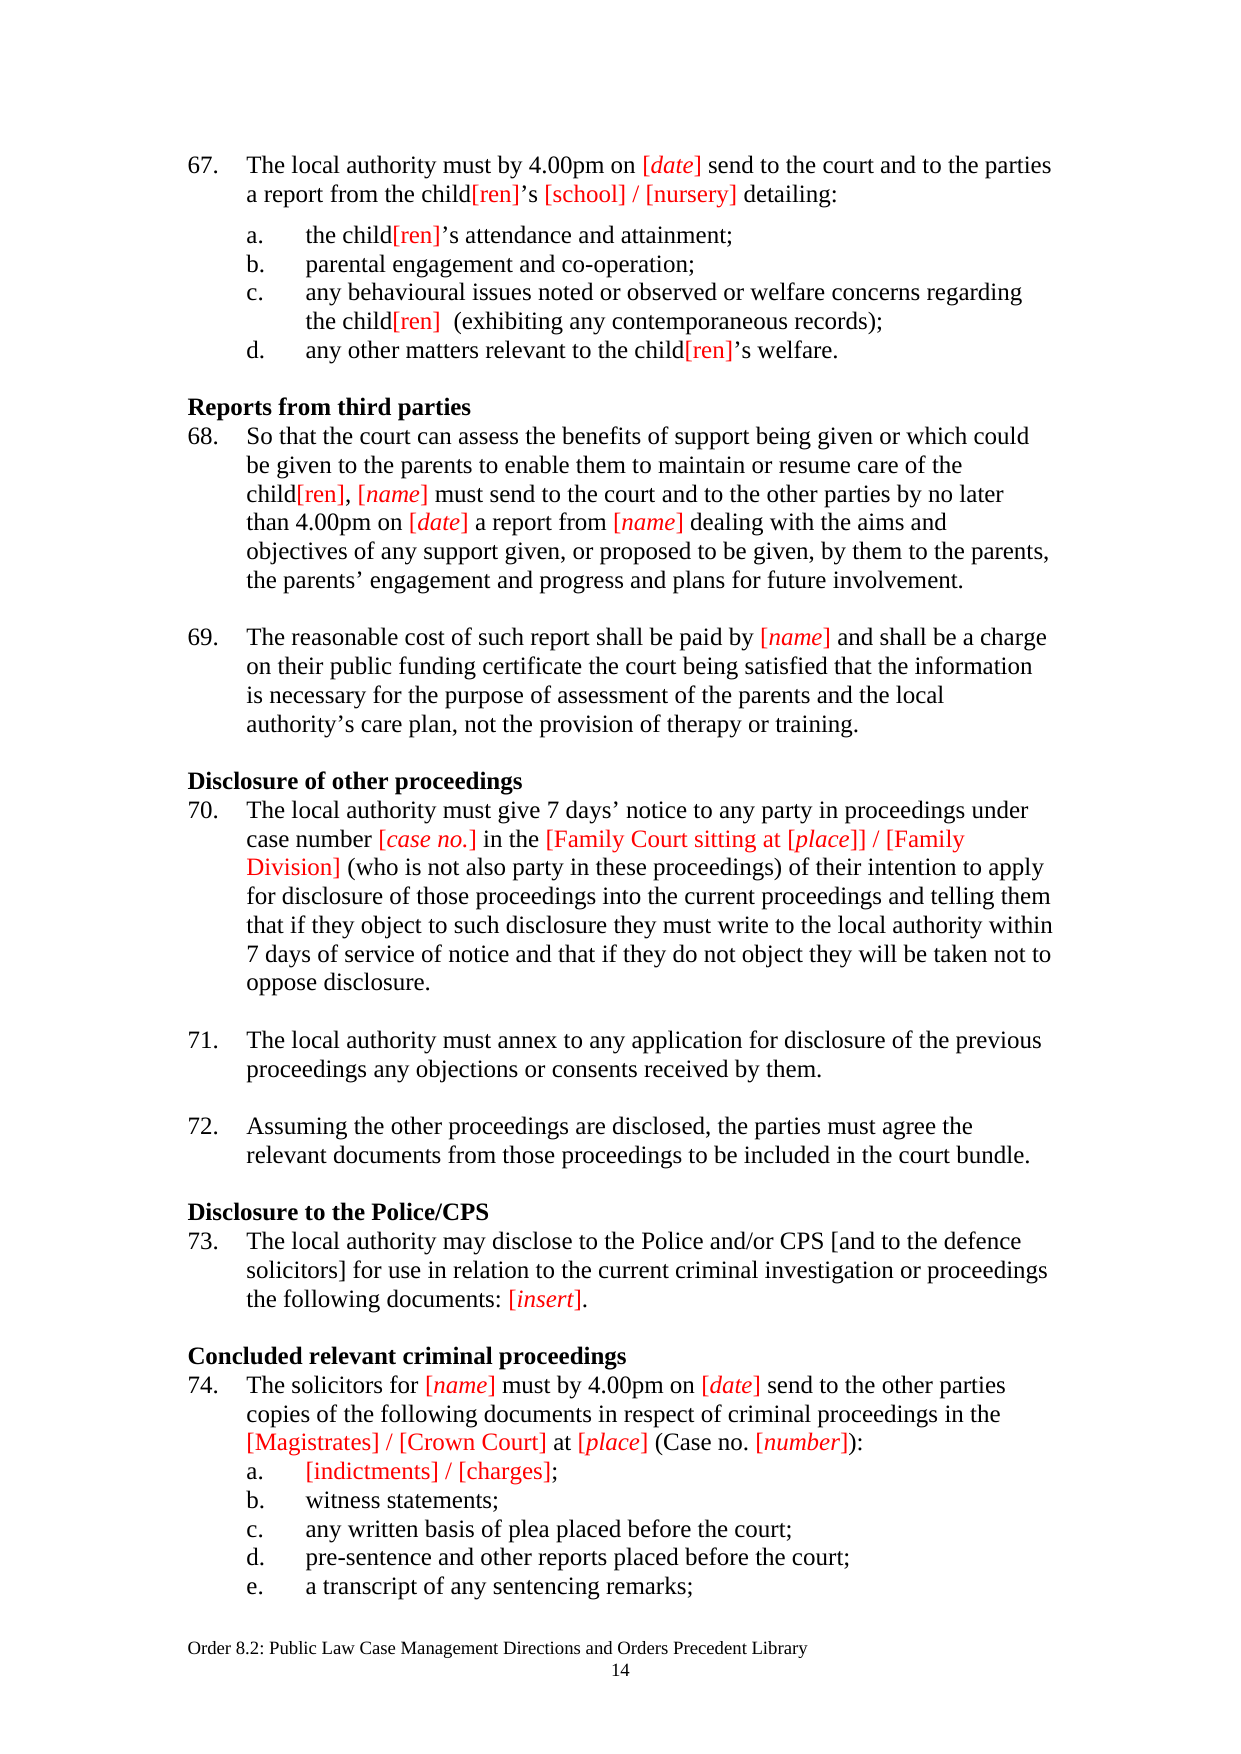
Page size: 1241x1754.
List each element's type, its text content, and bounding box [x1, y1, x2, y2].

list The solicitors for [name] must by 4.00pm on [date] send to the other parties copies of the following documents in respect of criminal proceedings in the [Magistrates] / [Crown Court] at [place] (Case no. [number]): [187, 1370, 1053, 1456]
text Disclosure to the Police/CPS [187, 1197, 1053, 1226]
list witness statements; [246, 1485, 1053, 1514]
list any written basis of plea placed before the court; [246, 1514, 1053, 1542]
list The local authority must by 4.00pm on [date] send to the court and to the parties a report from the child[ren]’s [school] / [nursery] detailing: [187, 150, 1053, 207]
list The local authority may disclose to the Police and/or CPS [and to the defence solicitors] for use in relation to the current criminal investigation or proceedings the following documents: [insert]. [187, 1226, 1053, 1312]
list The local authority must annex to any application for disclosure of the previous proceedings any objections or consents received by them. [187, 1025, 1053, 1082]
list the child[ren]’s attendance and attainment; [246, 220, 1053, 249]
list The reasonable cost of such report shall be paid by [name] and shall be a charge on their public funding certificate the court being satisfied that the information is necessary for the purpose of assessment of the parents and the local authority’s care plan, not the provision of therapy or training. [187, 622, 1053, 737]
text Concluded relevant criminal proceedings [187, 1341, 1053, 1370]
text Reports from third parties [187, 392, 1053, 421]
list pre-sentence and other reports placed before the court; [246, 1542, 1053, 1571]
text Disclosure of other proceedings [187, 766, 1053, 795]
list Assuming the other proceedings are disclosed, the parties must agree the relevant documents from those proceedings to be included in the court bundle. [187, 1111, 1053, 1169]
list parental engagement and co-operation; [246, 249, 1053, 277]
list a transcript of any sentencing remarks; [246, 1571, 1053, 1600]
list The local authority must give 7 days’ notice to any party in proceedings under case number [case no.] in the [Family Court sitting at [place]] / [Family Division] (who is not also party in these proceedings) of their intention to apply for disclosure of those proceedings into the current proceedings and telling them that if they object to such disclosure they must write to the local authority within 7 days of service of notice and that if they do not object they will be taken not to oppose disclosure. [187, 795, 1053, 996]
list any behavioural issues noted or observed or welfare concerns regarding the child[ren] (exhibiting any contemporaneous records); [246, 277, 1053, 335]
list [indictments] / [charges]; [246, 1456, 1053, 1485]
list any other matters relevant to the child[ren]’s welfare. [246, 335, 1053, 364]
list So that the court can assess the benefits of support being given or which could be given to the parents to enable them to maintain or resume care of the child[ren], [name] must send to the court and to the other parties by no later than 4.00pm on [date] a report from [name] dealing with the aims and objectives of any support given, or proposed to be given, by them to the parents, the parents’ engagement and progress and plans for future involvement. [187, 421, 1053, 594]
